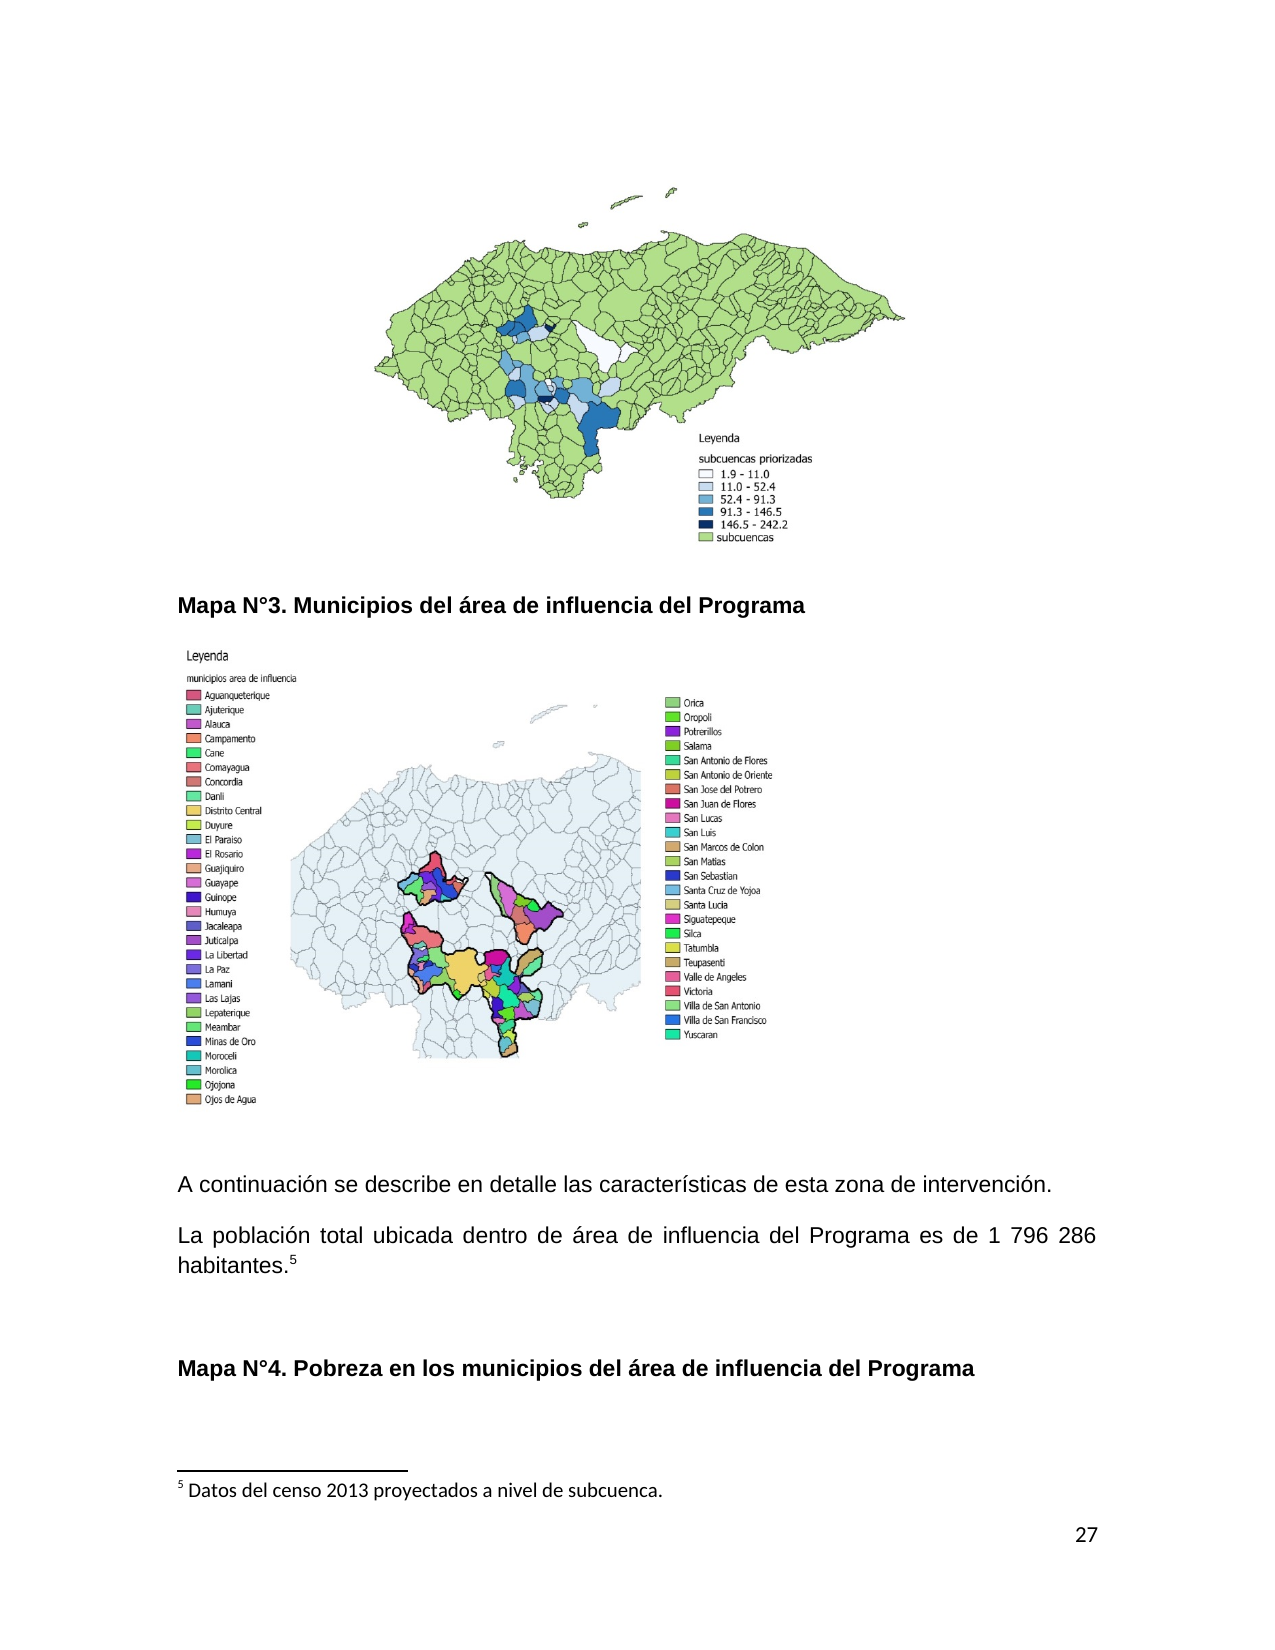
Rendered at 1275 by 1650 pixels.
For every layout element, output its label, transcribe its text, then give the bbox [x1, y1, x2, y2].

picture [177, 643, 789, 1147]
text La población total ubicada dentro de área de influencia del Programa es de 1 796 286 habitantes. [177, 1222, 1098, 1279]
picture [341, 147, 934, 567]
text A continuación se describe en detalle las características de esta zona de intervención. [177, 1171, 1098, 1197]
text Mapa N°4. Pobreza en los municipios del área de influencia del Programa [177, 1354, 1098, 1381]
text Mapa N°3. Municipios del área de influencia del Programa [177, 592, 1098, 618]
